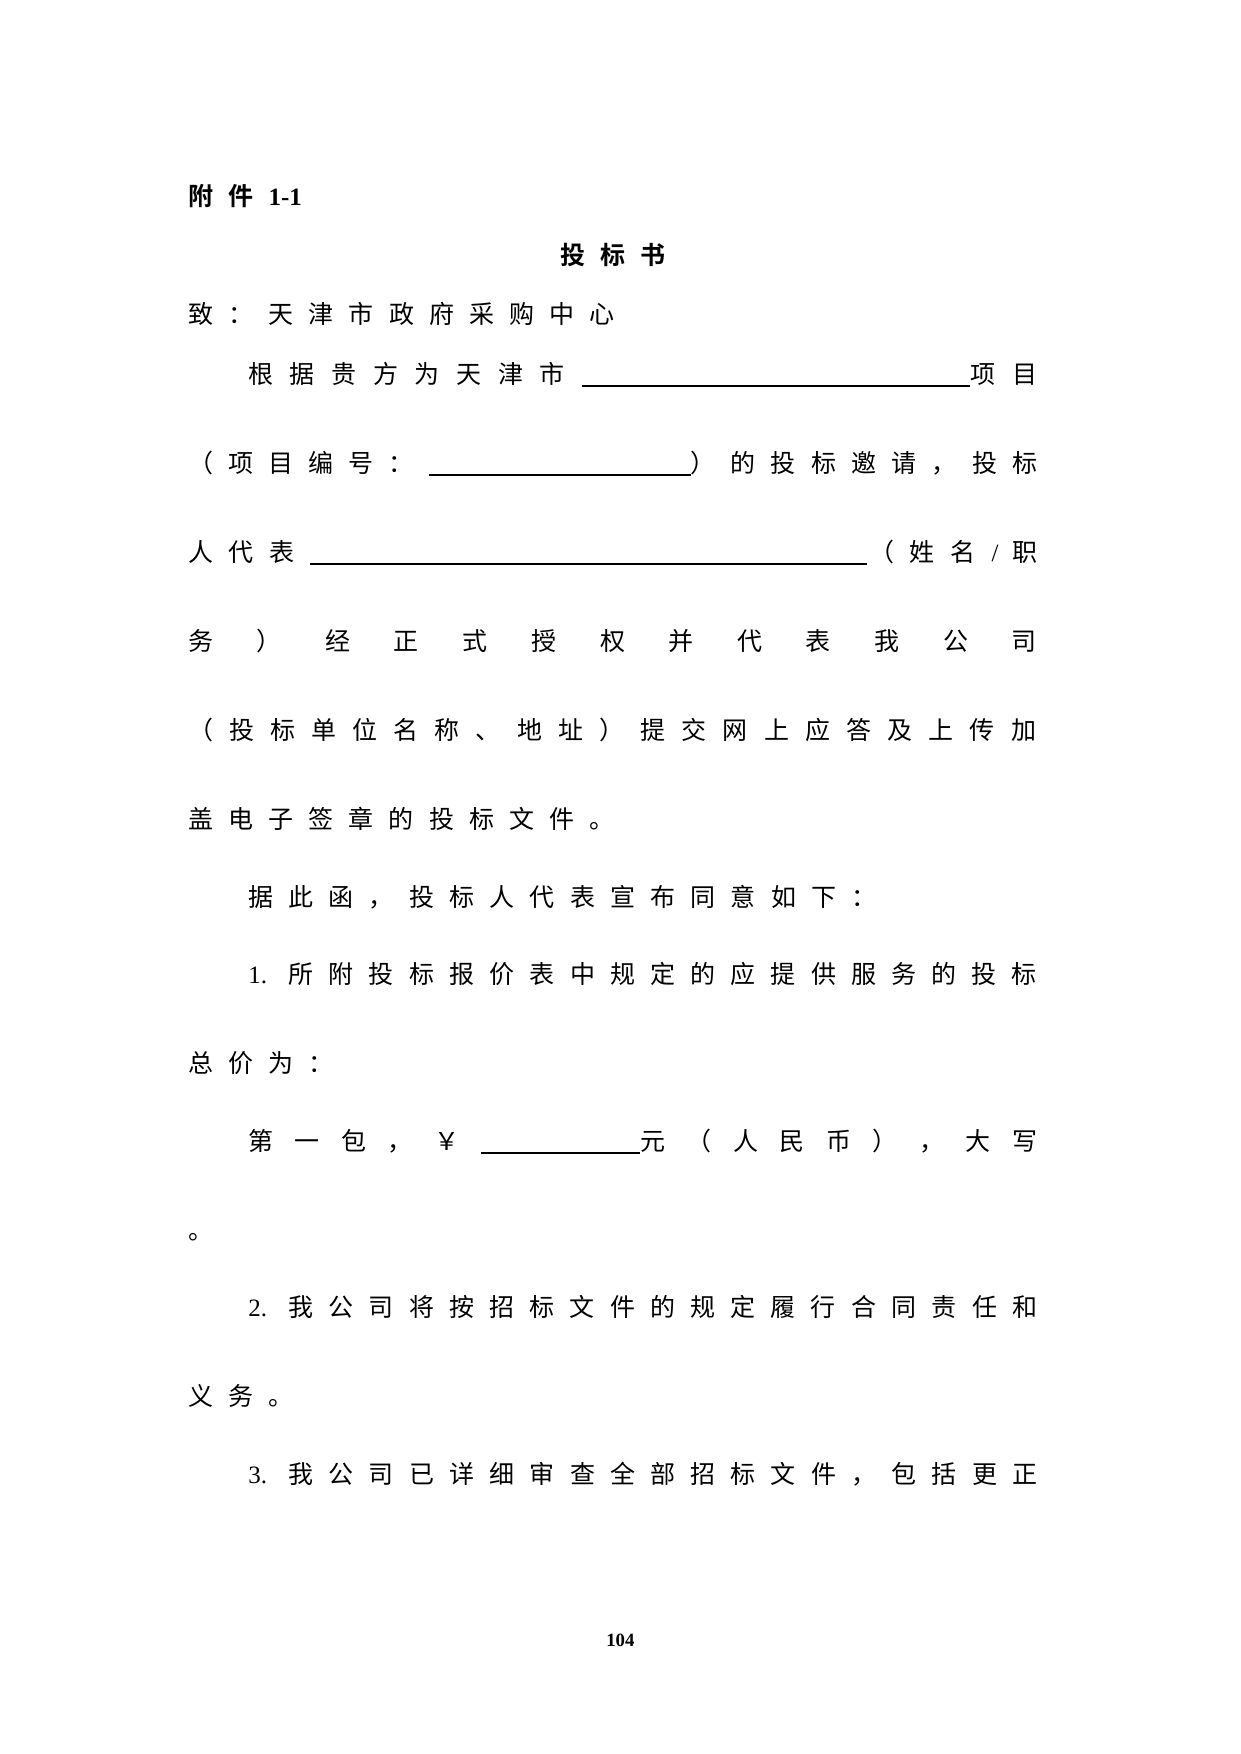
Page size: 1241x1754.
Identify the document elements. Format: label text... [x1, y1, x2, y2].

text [188, 1443, 1052, 1502]
text 根据贵方为天津市 项目（项目编号： ）的投标邀请，投标人代表 （姓名/职务）经正式授权并代表我公司 （投标单位名称、地址）提交网上应答及上传加盖电子签章的投标文件。 [188, 343, 1052, 847]
text 致：天津市政府采购中心 [188, 283, 1052, 343]
text 投标书 [188, 224, 1052, 283]
text 附件1-1 [188, 164, 1052, 224]
text 1. 所附投标报价表中规定的应提供服务的投标总价为： [188, 943, 1052, 1091]
text 2. 我公司将按招标文件的规定履行合同责任和义务。 [188, 1276, 1052, 1424]
text 第一包，￥ 元（人民币），大写 。 [188, 1109, 1052, 1258]
text 据此函，投标人代表宣布同意如下： [188, 865, 1052, 925]
